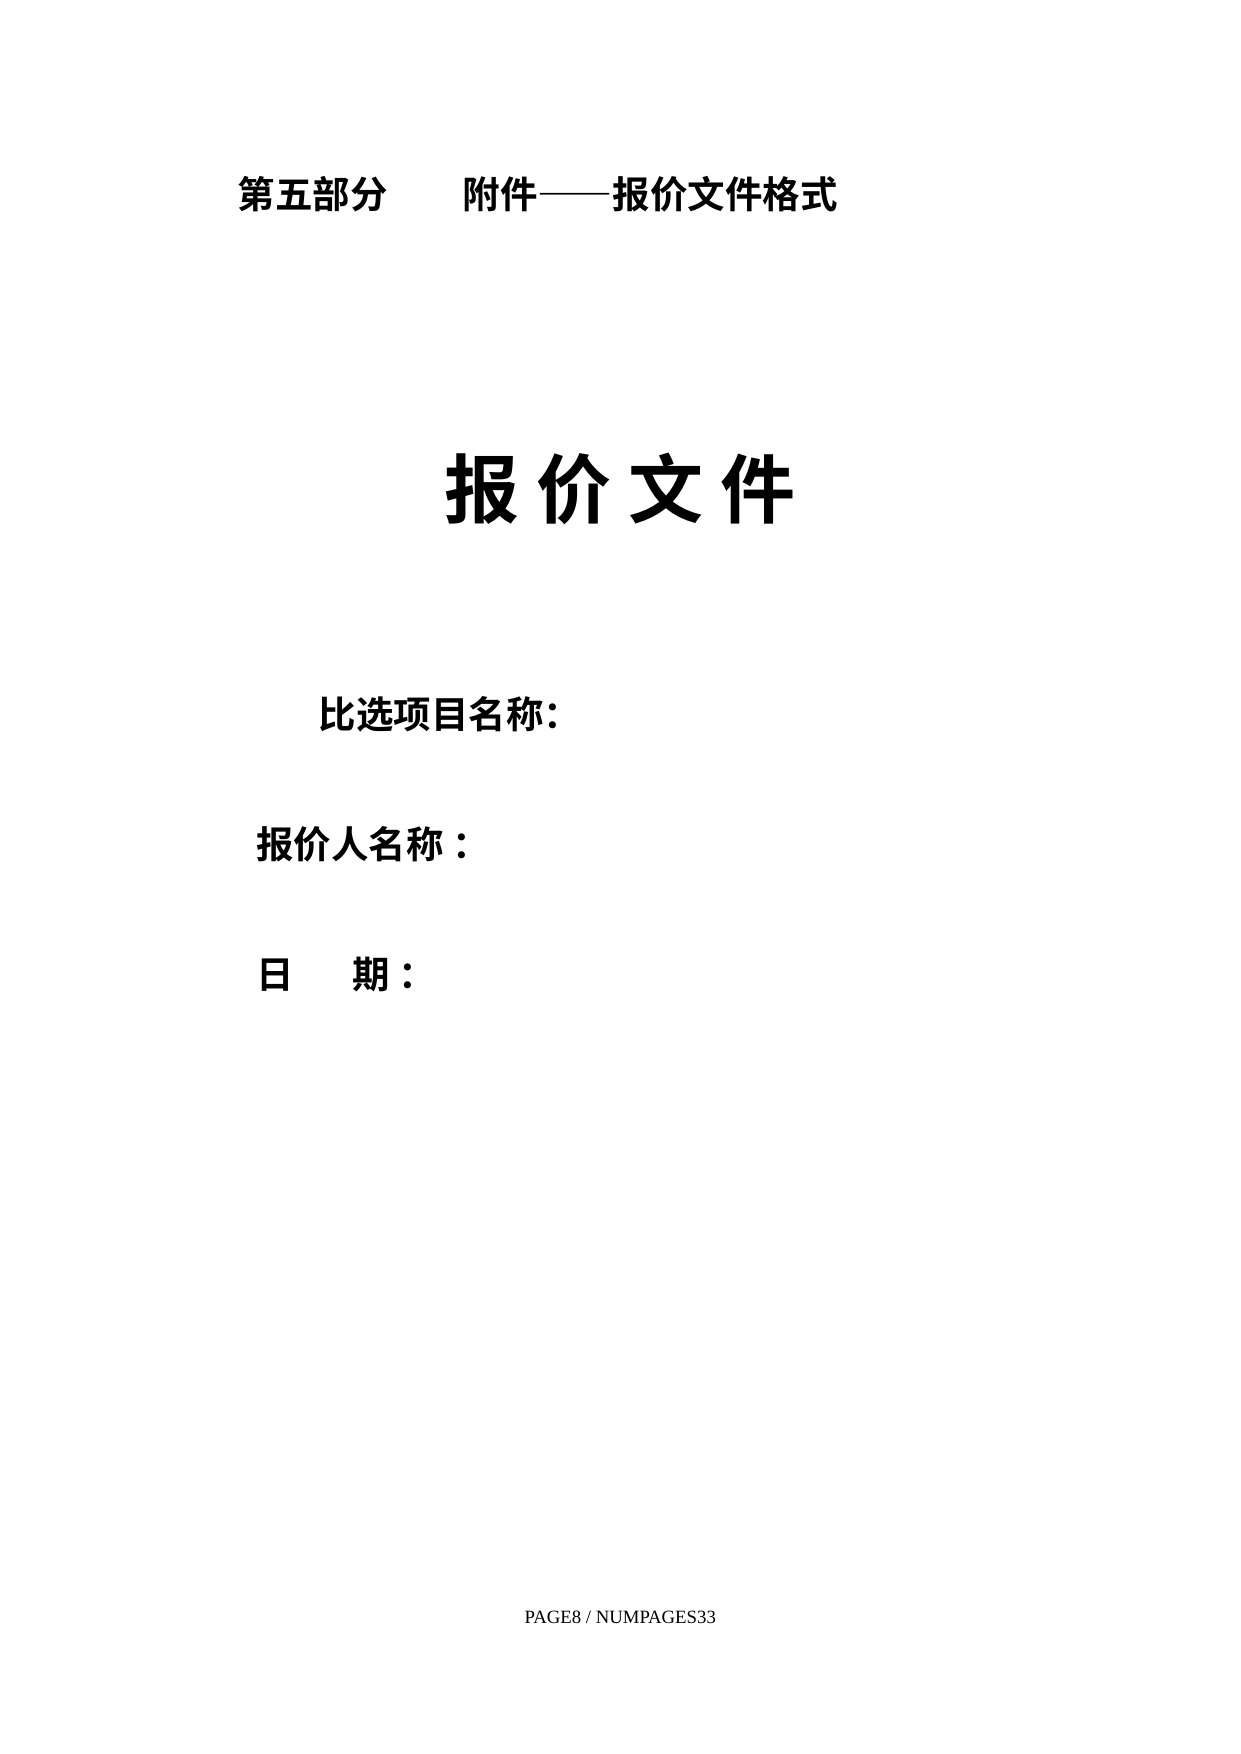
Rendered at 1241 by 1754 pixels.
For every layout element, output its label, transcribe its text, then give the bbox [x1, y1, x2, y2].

text 日 期 ： [187, 940, 1053, 1005]
text 比选项目名称： [187, 680, 1053, 745]
text 报价人名称 ： [187, 810, 1053, 875]
text 第五部分 附件——报价文件格式 [187, 160, 1053, 225]
text 报 价 文 件 [187, 420, 1053, 550]
